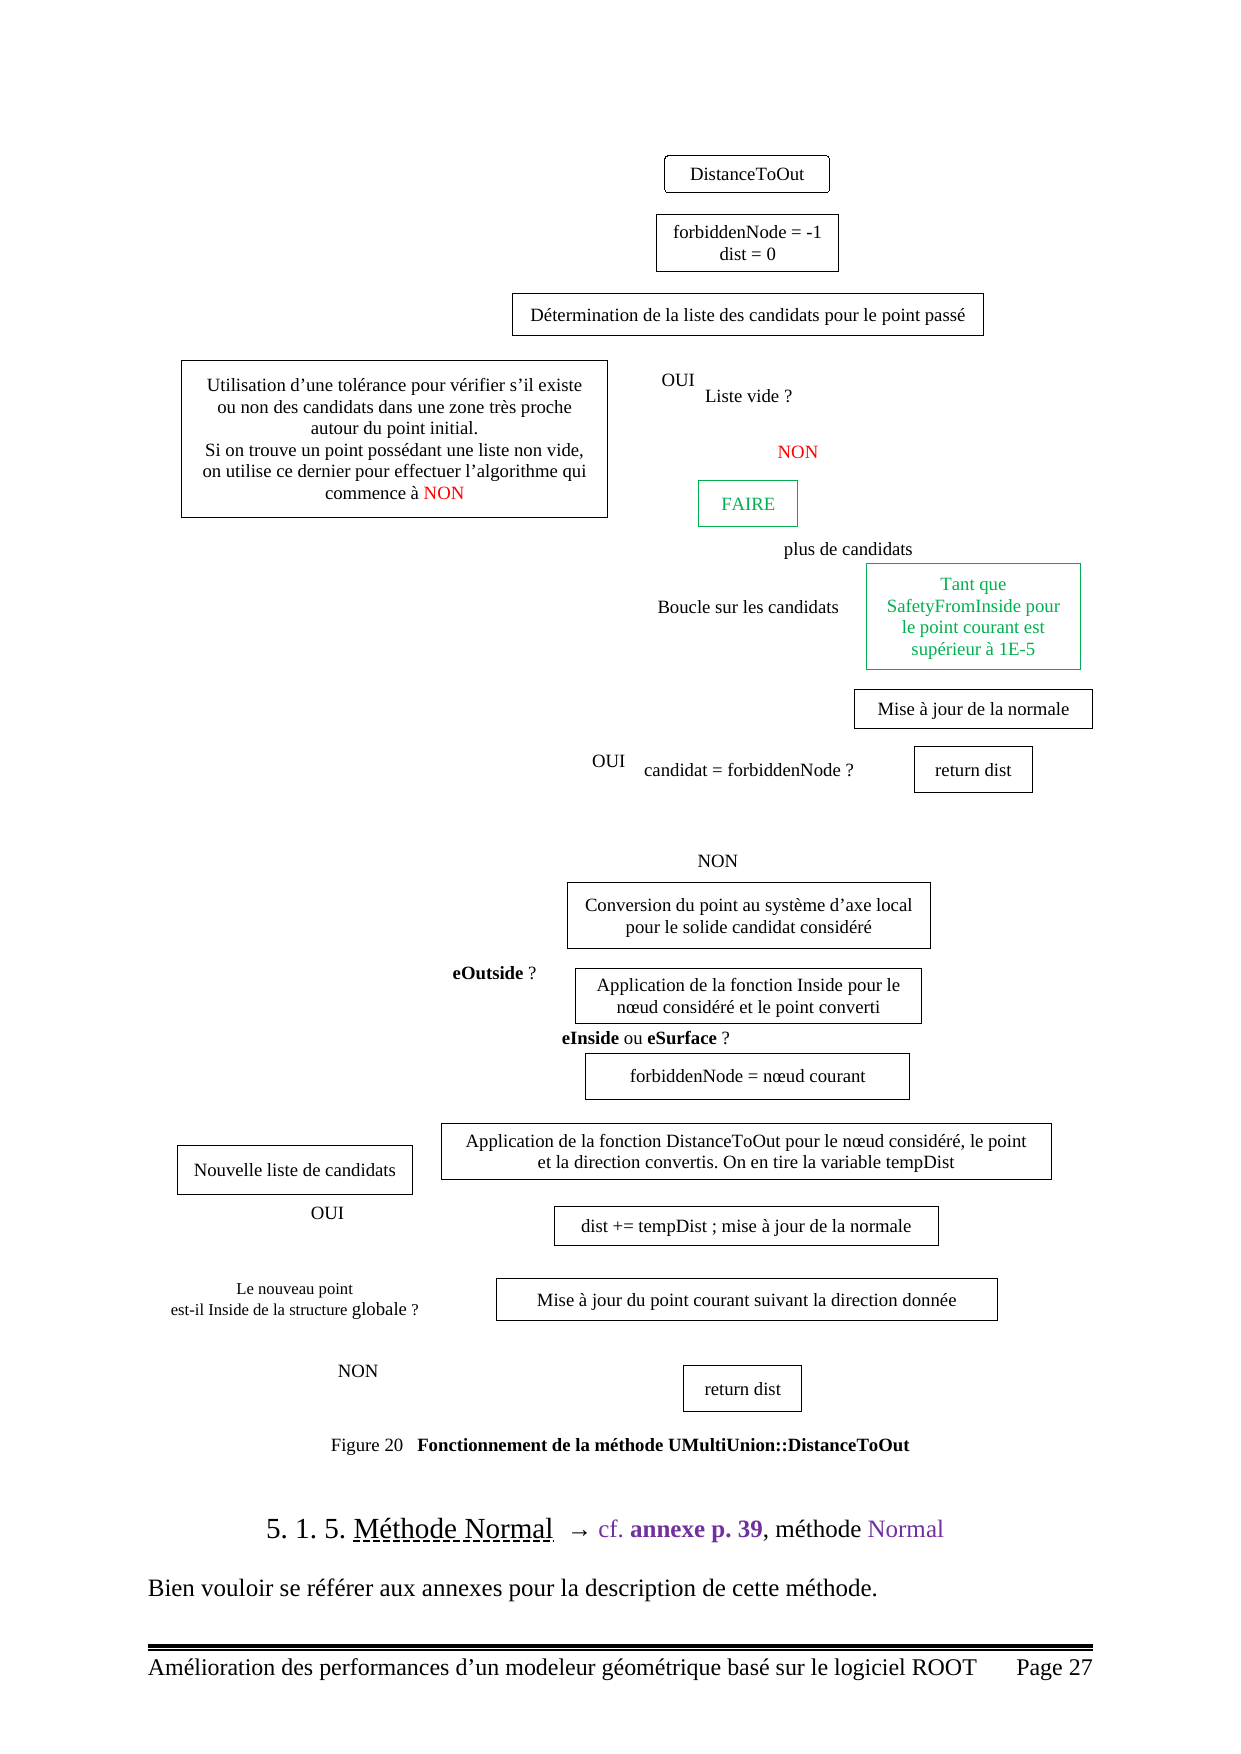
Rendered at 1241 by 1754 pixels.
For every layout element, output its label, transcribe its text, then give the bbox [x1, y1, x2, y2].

text Bien vouloir se référer aux annexes pour la description de cette méthode. [148, 1573, 1093, 1602]
text Méthode Normal [148, 1511, 1093, 1544]
